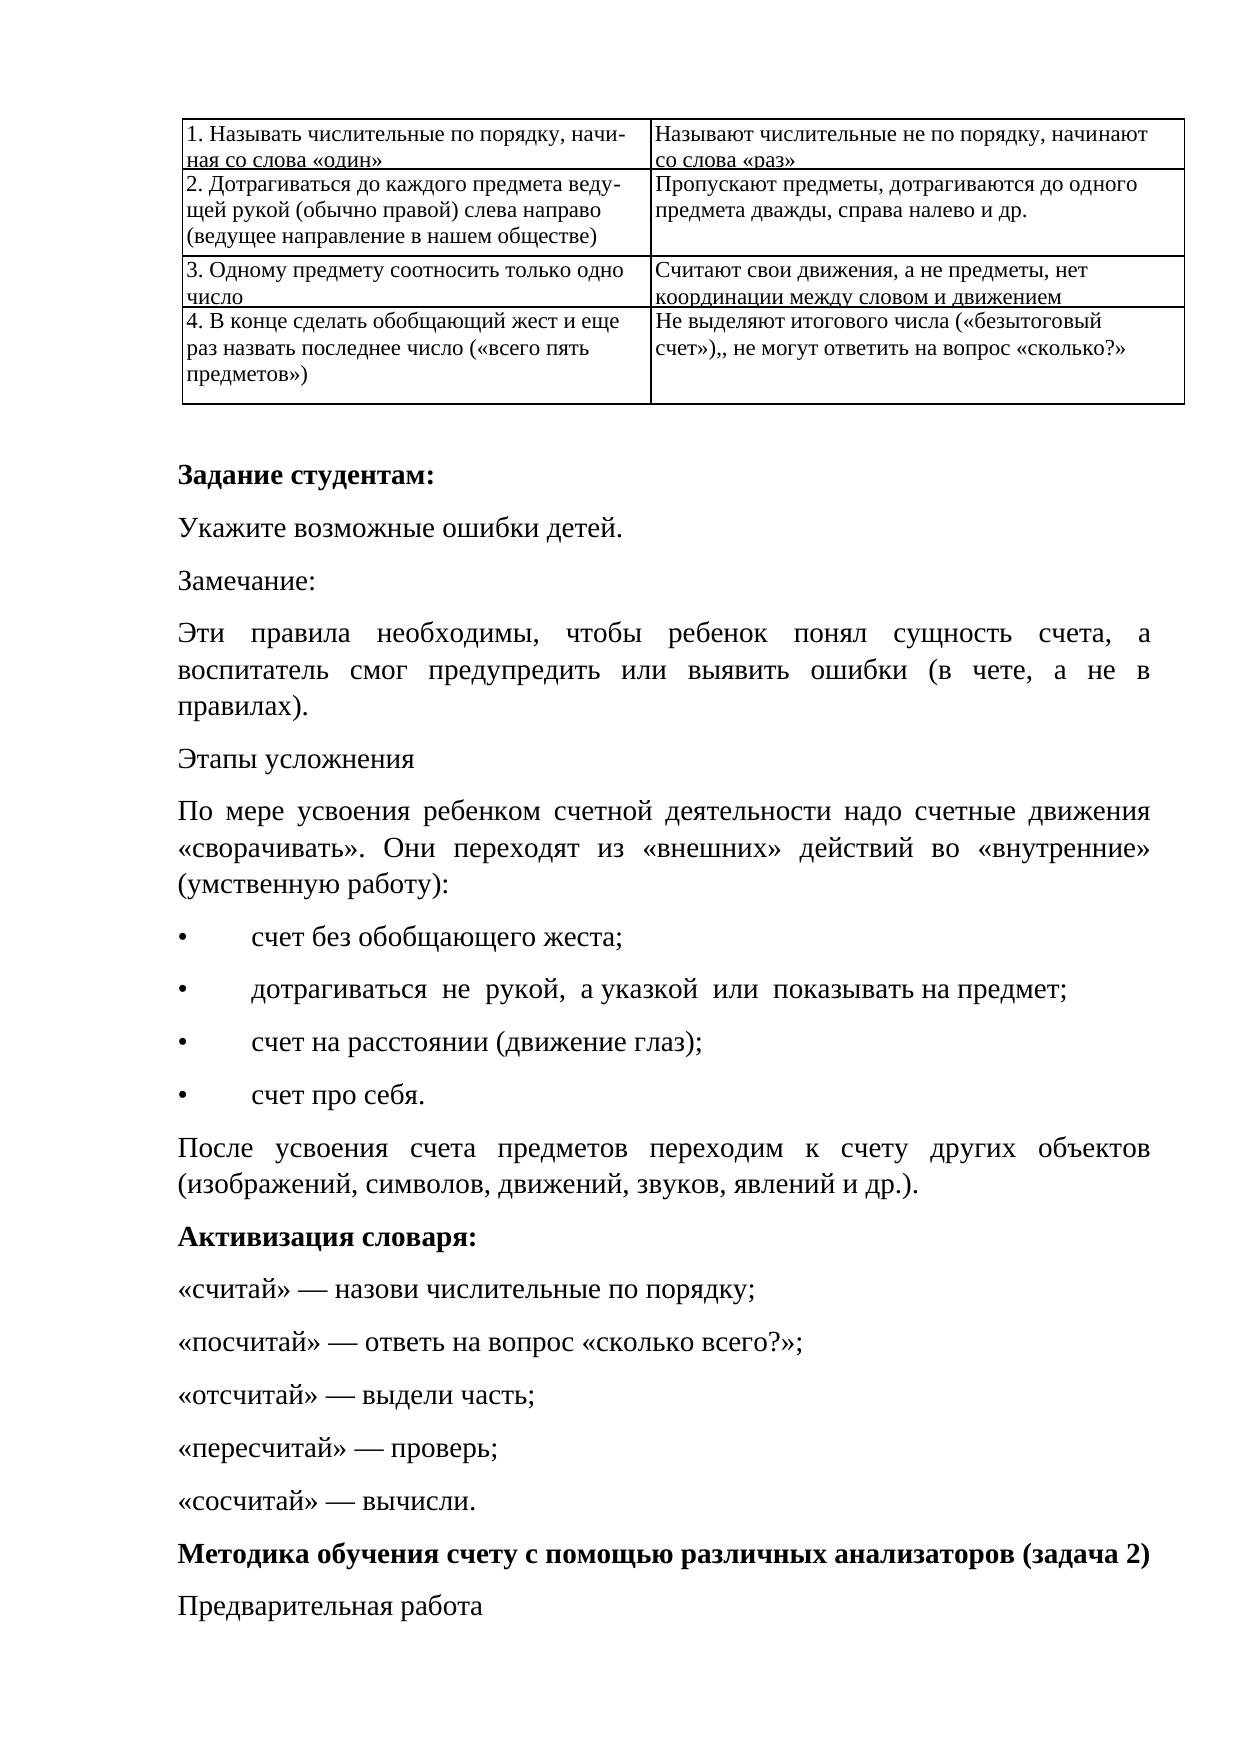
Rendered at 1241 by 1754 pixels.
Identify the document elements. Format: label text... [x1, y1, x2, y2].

text Этапы усложнения [177, 741, 1152, 774]
text «пересчитай» — проверь; [177, 1430, 1152, 1464]
text «отсчитай» — выдели часть; [177, 1377, 1152, 1411]
text После усвоения счета предметов переходим к счету других объектов (изображений, символов, движений, звуков, явлений и др.). [177, 1130, 1152, 1199]
text • счет без обобщающего жеста; [177, 919, 1152, 952]
text • дотрагиваться не рукой, а указкой или показывать на предмет; [177, 971, 1152, 1005]
table_cell 2. Дотрагиваться до каждого предмета ведущей рукой (обычно правой) слева направо (ведущее направление в нашем обществе) [183, 170, 650, 255]
text Эти правила необходимы, чтобы ребенок понял сущность счета, а воспитатель смог предупредить или выявить ошибки (в чете, а не в правилах). [177, 616, 1152, 721]
text «посчитай» — ответь на вопрос «сколько всего?»; [177, 1324, 1152, 1358]
text Предварительная работа [177, 1588, 1152, 1622]
text «сосчитай» — вычисли. [177, 1483, 1152, 1516]
text Методика обучения счету с помощью различных анализаторов (задача 2) [177, 1536, 1152, 1569]
text Задание студентам: [177, 457, 1152, 491]
table_cell Не выделяют итогового числа («безытоговый счет»),, не могут ответить на вопрос «сколько?» [652, 308, 1184, 403]
text • счет про себя. [177, 1077, 1152, 1111]
table_cell Пропускают предметы, дотрагиваются до одного предмета дважды, справа налево и др. [652, 170, 1184, 255]
text Замечание: [177, 563, 1152, 596]
table_cell 4. В конце сделать обобщающий жест и еще раз назвать последнее число («всего пять предметов») [183, 308, 650, 403]
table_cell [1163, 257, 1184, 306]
text • счет на расстоянии (движение глаз); [177, 1024, 1152, 1058]
text «считай» — назови числительные по порядку; [177, 1272, 1152, 1305]
text Укажите возможные ошибки детей. [177, 510, 1152, 543]
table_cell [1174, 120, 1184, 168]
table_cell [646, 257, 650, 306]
text По мере усвоения ребенком счетной деятельности надо счетные движения «сворачивать». Они переходят из «внешних» действий во «внутренние» (умственную работу): [177, 793, 1152, 899]
text Активизация словаря: [177, 1219, 1152, 1252]
